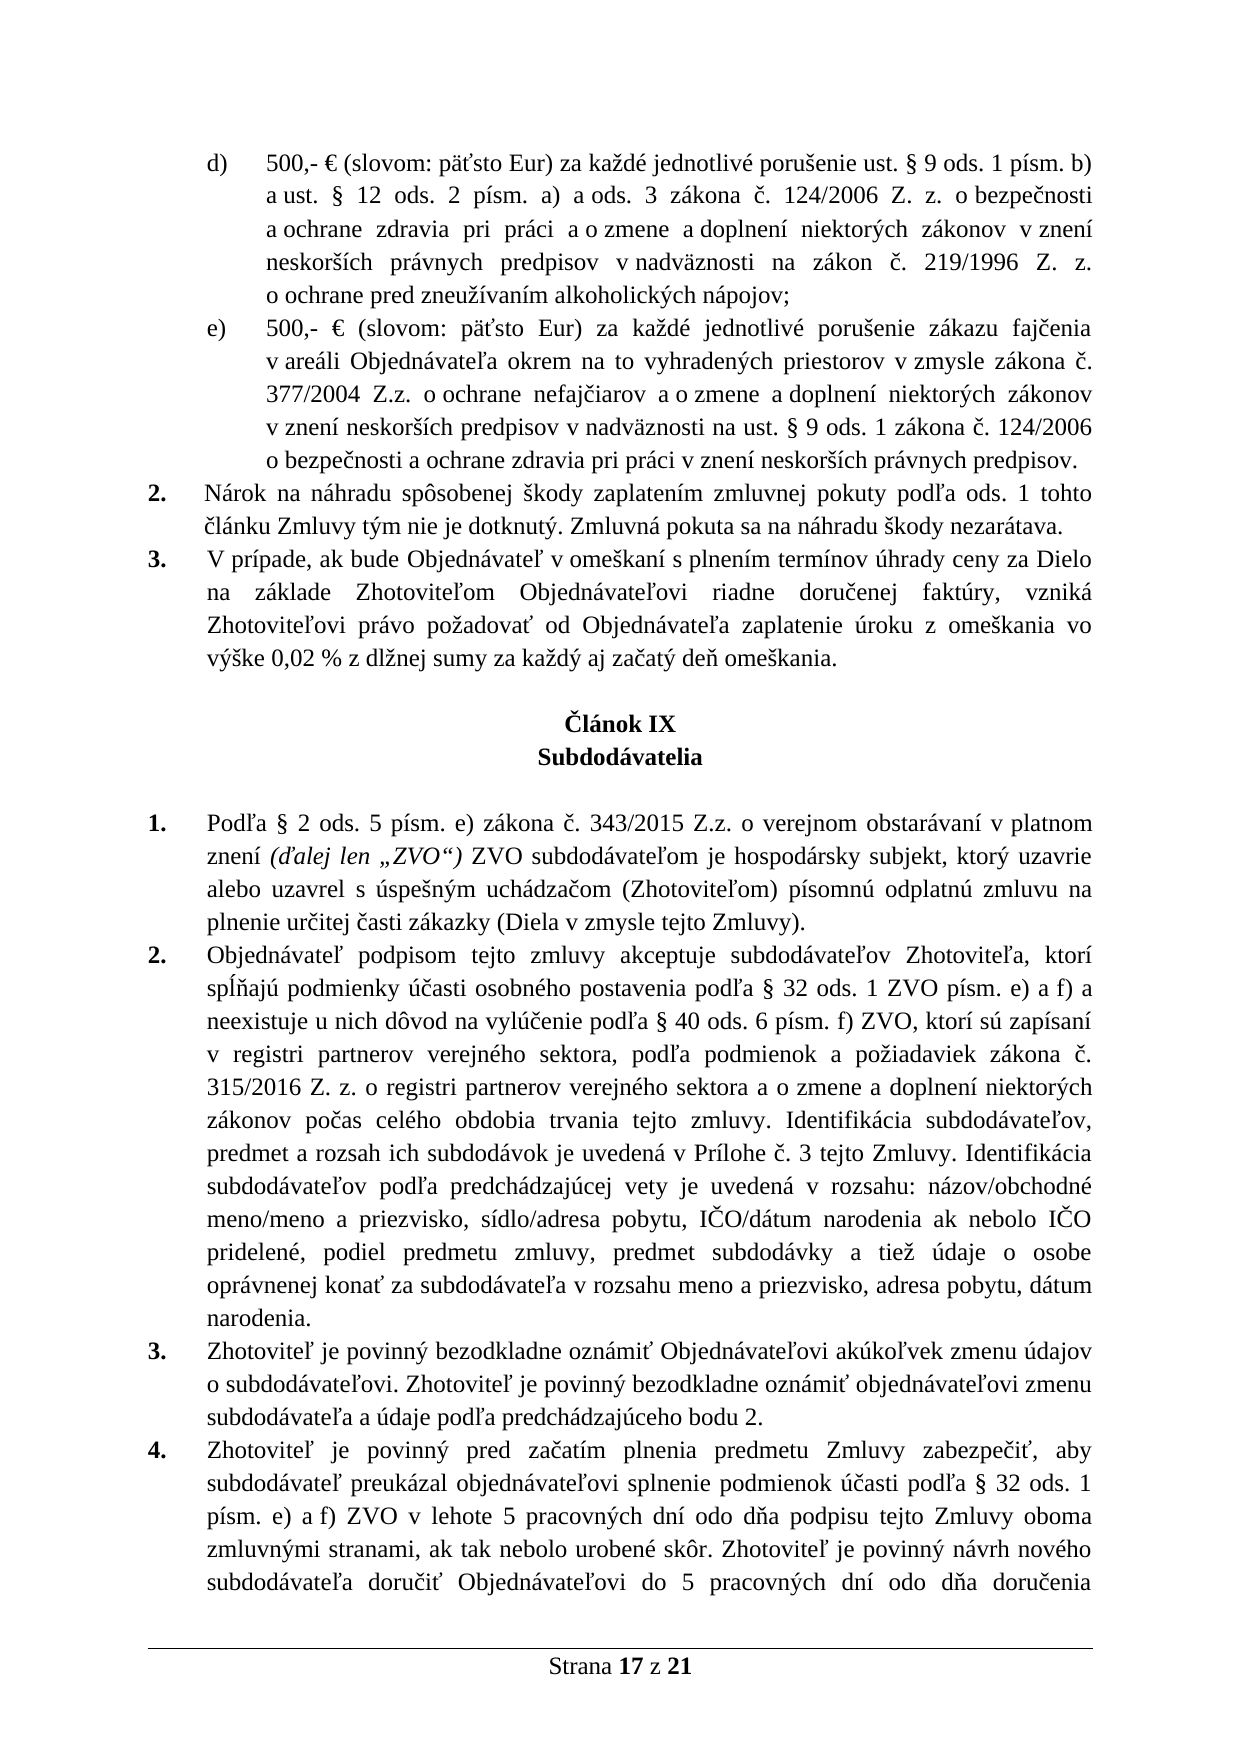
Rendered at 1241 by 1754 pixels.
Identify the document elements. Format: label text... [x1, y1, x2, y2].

list Nárok na náhradu spôsobenej škody zaplatením zmluvnej pokuty podľa ods. 1 tohto článku Zmluvy tým nie je dotknutý. Zmluvná pokuta sa na náhradu škody nezarátava. [148, 478, 1093, 539]
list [148, 1435, 1093, 1596]
list Podľa § 2 ods. 5 písm. e) zákona č. 343/2015 Z.z. o verejnom obstarávaní v platnom znení (ďalej len „ZVO“) ZVO subdodávateľom je hospodársky subjekt, ktorý uzavrie alebo uzavrel s úspešným uchádzačom (Zhotoviteľom) písomnú odplatnú zmluvu na plnenie určitej časti zákazky (Diela v zmysle tejto Zmluvy). [148, 808, 1093, 936]
text Subdodávatelia [148, 742, 1093, 771]
text Článok IX [148, 709, 1093, 738]
list Zhotoviteľ je povinný bezodkladne oznámiť Objednávateľovi akúkoľvek zmenu údajov o subdodávateľovi. Zhotoviteľ je povinný bezodkladne oznámiť objednávateľovi zmenu subdodávateľa a údaje podľa predchádzajúceho bodu 2. [148, 1336, 1093, 1431]
text e) 500,- € (slovom: päťsto Eur) za každé jednotlivé porušenie zákazu fajčenia v areáli Objednávateľa okrem na to vyhradených priestorov v zmysle zákona č. 377/2004 Z.z. o ochrane nefajčiarov a o zmene a doplnení niektorých zákonov v znení neskorších predpisov v nadväznosti na ust. § 9 ods. 1 zákona č. 124/2006 o bezpečnosti a ochrane zdravia pri práci v znení neskorších právnych predpisov. [207, 313, 1093, 473]
list V prípade, ak bude Objednávateľ v omeškaní s plnením termínov úhrady ceny za Dielo na základe Zhotoviteľom Objednávateľovi riadne doručenej faktúry, vzniká Zhotoviteľovi právo požadovať od Objednávateľa zaplatenie úroku z omeškania vo výške 0,02 % z dlžnej sumy za každý aj začatý deň omeškania. [148, 544, 1093, 672]
list Objednávateľ podpisom tejto zmluvy akceptuje subdodávateľov Zhotoviteľa, ktorí spĺňajú podmienky účasti osobného postavenia podľa § 32 ods. 1 ZVO písm. e) a f) a neexistuje u nich dôvod na vylúčenie podľa § 40 ods. 6 písm. f) ZVO, ktorí sú zapísaní v registri partnerov verejného sektora, podľa podmienok a požiadaviek zákona č. 315/2016 Z. z. o registri partnerov verejného sektora a o zmene a doplnení niektorých zákonov počas celého obdobia trvania tejto zmluvy. Identifikácia subdodávateľov, predmet a rozsah ich subdodávok je uvedená v Prílohe č. 3 tejto Zmluvy. Identifikácia subdodávateľov podľa predchádzajúcej vety je uvedená v rozsahu: názov/obchodné meno/meno a priezvisko, sídlo/adresa pobytu, IČO/dátum narodenia ak nebolo IČO pridelené, podiel predmetu zmluvy, predmet subdodávky a tiež údaje o osobe oprávnenej konať za subdodávateľa v rozsahu meno a priezvisko, adresa pobytu, dátum narodenia. [148, 940, 1093, 1332]
text d) 500,- € (slovom: päťsto Eur) za každé jednotlivé porušenie ust. § 9 ods. 1 písm. b) a ust. § 12 ods. 2 písm. a) a ods. 3 zákona č. 124/2006 Z. z. o bezpečnosti a ochrane zdravia pri práci a o zmene a doplnení niektorých zákonov v znení neskorších právnych predpisov v nadväznosti na zákon č. 219/1996 Z. z. o ochrane pred zneužívaním alkoholických nápojov; [207, 148, 1093, 308]
